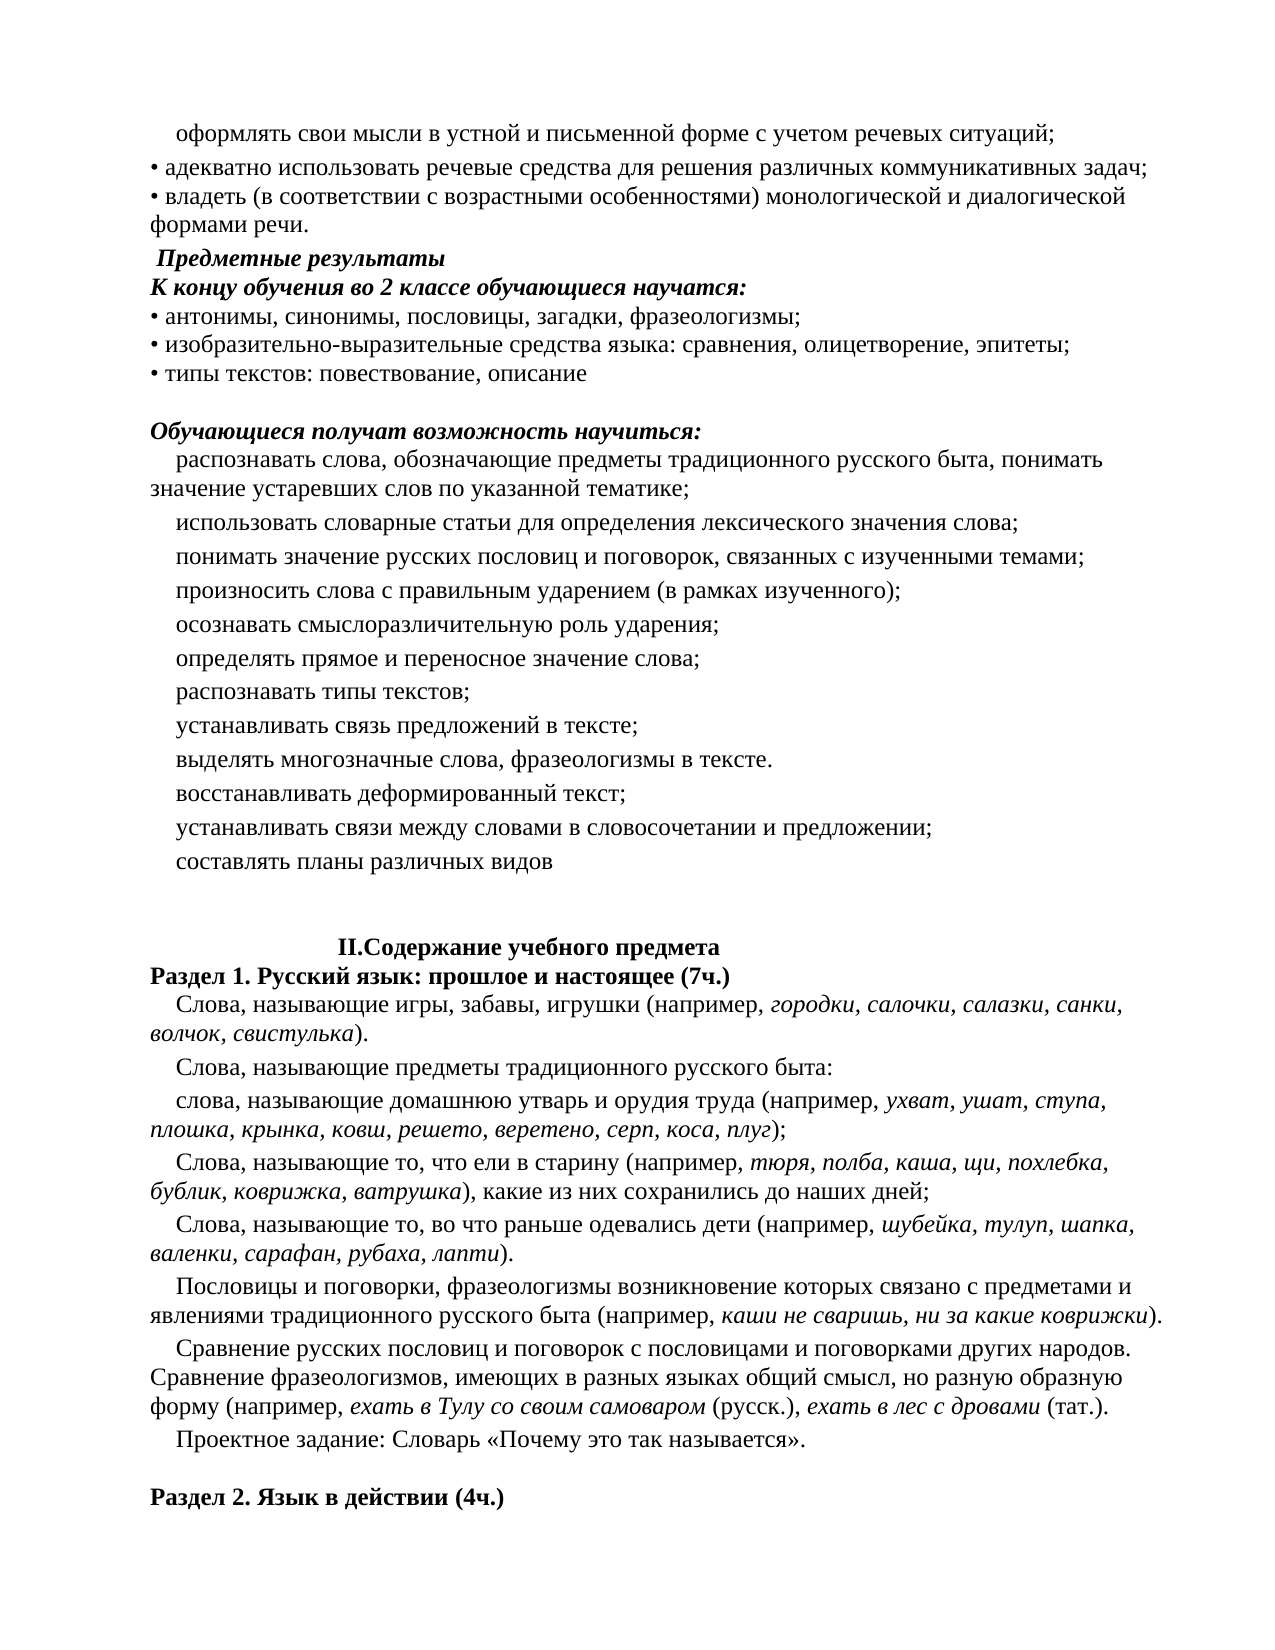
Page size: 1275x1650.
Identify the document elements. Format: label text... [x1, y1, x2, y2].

text • изобразительно-выразительные средства языка: сравнения, олицетворение, эпитеты; [150, 329, 1186, 358]
text К концу обучения во 2 классе обучающиеся научатся: [150, 272, 1186, 301]
text • адекватно использовать речевые средства для решения различных коммуникативных задач; • владеть (в соответствии с возрастными особенностями) монологической и диалогической формами речи. [150, 152, 1186, 238]
text  устанавливать связь предложений в тексте; [150, 710, 1186, 739]
text  выделять многозначные слова, фразеологизмы в тексте. [150, 744, 1186, 773]
text  Слова, называющие предметы традиционного русского быта: [150, 1052, 1186, 1080]
text Раздел 2. Язык в действии (4ч.) [150, 1482, 1186, 1510]
text  распознавать типы текстов; [150, 676, 1186, 705]
text • антонимы, синонимы, пословицы, загадки, фразеологизмы; [150, 301, 1186, 329]
text Предметные результаты [150, 243, 1186, 272]
text  распознавать слова, обозначающие предметы традиционного русского быта, понимать значение устаревших слов по указанной тематике; [150, 444, 1186, 502]
text  Пословицы и поговорки, фразеологизмы возникновение которых связано с предметами и явлениями традиционного русского быта (например, каши не сваришь, ни за какие коврижки). [150, 1271, 1186, 1329]
text  Сравнение русских пословиц и поговорок с пословицами и поговорками других народов. Сравнение фразеологизмов, имеющих в разных языках общий смысл, но разную образную форму (например, ехать в Тулу со своим самоваром (русск.), ехать в лес с дровами (тат.). [150, 1333, 1186, 1419]
text Раздел 1. Русский язык: прошлое и настоящее (7ч.) [150, 961, 1186, 989]
text  Cлова, называющие то, что ели в старину (например, тюря, полба, каша, щи, похлебка, бублик, коврижка, ватрушка), какие из них сохранились до наших дней; [150, 1147, 1186, 1204]
text  определять прямое и переносное значение слова; [150, 643, 1186, 671]
text  Cлова, называющие то, во что раньше одевались дети (например, шубейка, тулуп, шапка, валенки, сарафан, рубаха, лапти). [150, 1209, 1186, 1267]
text  использовать словарные статьи для определения лексического значения слова; [150, 507, 1186, 536]
text Обучающиеся получат возможность научиться: [150, 416, 1186, 444]
text II.Содержание учебного предмета [150, 932, 1186, 961]
text  устанавливать связи между словами в словосочетании и предложении; [150, 812, 1186, 841]
text  оформлять свои мысли в устной и письменной форме с учетом речевых ситуаций; [150, 118, 1186, 147]
text  произносить слова с правильным ударением (в рамках изученного); [150, 575, 1186, 604]
text  осознавать смыслоразличительную роль ударения; [150, 609, 1186, 637]
text  слова, называющие домашнюю утварь и орудия труда (например, ухват, ушат, ступа, плошка, крынка, ковш, решето, веретено, серп, коса, плуг); [150, 1085, 1186, 1142]
text  Проектное задание: Словарь «Почему это так называется». [150, 1424, 1186, 1453]
text • типы текстов: повествование, описание [150, 358, 1186, 387]
text  понимать значение русских пословиц и поговорок, связанных с изученными темами; [150, 541, 1186, 570]
text  восстанавливать деформированный текст; [150, 778, 1186, 807]
text  составлять планы различных видов [150, 846, 1186, 874]
text  Слова, называющие игры, забавы, игрушки (например, городки, салочки, салазки, санки, волчок, свистулька). [150, 989, 1186, 1047]
